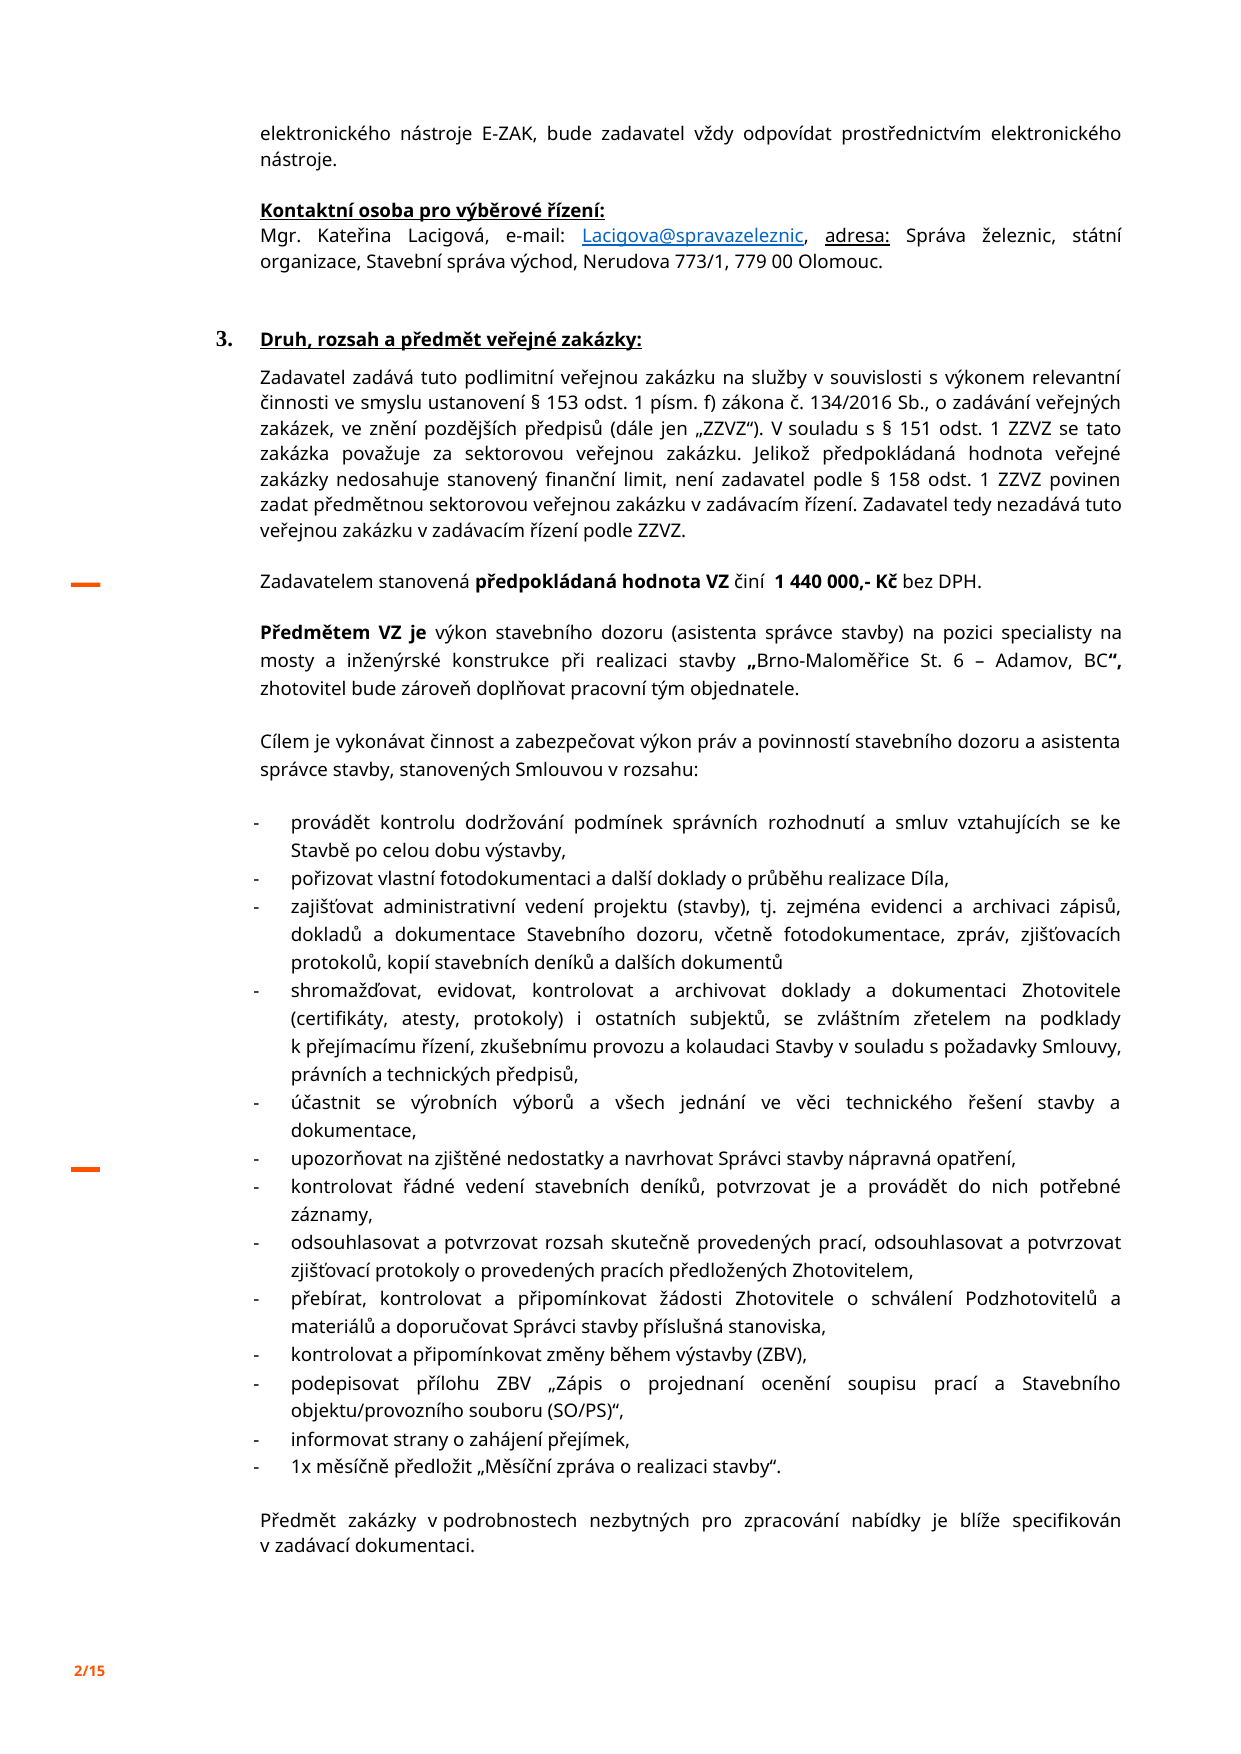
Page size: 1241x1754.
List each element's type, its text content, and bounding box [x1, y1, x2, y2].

text Mgr. Kateřina Lacigová, e-mail: Lacigova@spravazeleznic, adresa: Správa železnic, státní organizace, Stavební správa východ, Nerudova 773/1, 779 00 Olomouc. [260, 223, 1122, 274]
list kontrolovat a připomínkovat změny během výstavby (ZBV), [253, 1342, 1122, 1367]
text Zadavatelem stanovená předpokládaná hodnota VZ činí 1 440 000,- Kč bez DPH. [260, 568, 1122, 594]
text Cílem je vykonávat činnost a zabezpečovat výkon práv a povinností stavebního dozoru a asistenta správce stavby, stanovených Smlouvou v rozsahu: [260, 728, 1122, 782]
list provádět kontrolu dodržování podmínek správních rozhodnutí a smluv vztahujících se ke Stavbě po celou dobu výstavby, [253, 809, 1122, 863]
list kontrolovat řádné vedení stavebních deníků, potvrzovat je a provádět do nich potřebné záznamy, [253, 1174, 1122, 1227]
list 1x měsíčně předložit „Měsíční zpráva o realizaci stavby“. [253, 1454, 1122, 1479]
list shromažďovat, evidovat, kontrolovat a archivovat doklady a dokumentaci Zhotovitele (certifikáty, atesty, protokoly) i ostatních subjektů, se zvláštním zřetelem na podklady k přejímacímu řízení, zkušebnímu provozu a kolaudaci Stavby v souladu s požadavky Smlouvy, právních a technických předpisů, [253, 977, 1122, 1087]
text Kontaktní osoba pro výběrové řízení: [260, 197, 1122, 223]
list účastnit se výrobních výborů a všech jednání ve věci technického řešení stavby a dokumentace, [253, 1089, 1122, 1143]
text Předmět zakázky v podrobnostech nezbytných pro zpracování nabídky je blíže specifikován v zadávací dokumentaci. [260, 1507, 1122, 1558]
list Druh, rozsah a předmět veřejné zakázky: [216, 325, 1122, 352]
list informovat strany o zahájení přejímek, [253, 1426, 1122, 1451]
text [260, 121, 1122, 172]
list pořizovat vlastní fotodokumentaci a další doklady o průběhu realizace Díla, [253, 865, 1122, 891]
list odsouhlasovat a potvrzovat rozsah skutečně provedených prací, odsouhlasovat a potvrzovat zjišťovací protokoly o provedených pracích předložených Zhotovitelem, [253, 1230, 1122, 1283]
list přebírat, kontrolovat a připomínkovat žádosti Zhotovitele o schválení Podzhotovitelů a materiálů a doporučovat Správci stavby příslušná stanoviska, [253, 1286, 1122, 1339]
text Zadavatel zadává tuto podlimitní veřejnou zakázku na služby v souvislosti s výkonem relevantní činnosti ve smyslu ustanovení § 153 odst. 1 písm. f) zákona č. 134/2016 Sb., o zadávání veřejných zakázek, ve znění pozdějších předpisů (dále jen „ZZVZ“). V souladu s § 151 odst. 1 ZZVZ se tato zakázka považuje za sektorovou veřejnou zakázku. Jelikož předpokládaná hodnota veřejné zakázky nedosahuje stanovený finanční limit, není zadavatel podle § 158 odst. 1 ZZVZ povinen zadat předmětnou sektorovou veřejnou zakázku v zadávacím řízení. Zadavatel tedy nezadává tuto veřejnou zakázku v zadávacím řízení podle ZZVZ. [260, 364, 1122, 543]
list podepisovat přílohu ZBV „Zápis o projednaní ocenění soupisu prací a Stavebního objektu/provozního souboru (SO/PS)“, [253, 1370, 1122, 1423]
text Předmětem VZ je výkon stavebního dozoru (asistenta správce stavby) na pozici specialisty na mosty a inženýrské konstrukce při realizaci stavby „Brno-Maloměřice St. 6 – Adamov, BC“, zhotovitel bude zároveň doplňovat pracovní tým objednatele. [260, 619, 1122, 701]
list zajišťovat administrativní vedení projektu (stavby), tj. zejména evidenci a archivaci zápisů, dokladů a dokumentace Stavebního dozoru, včetně fotodokumentace, zpráv, zjišťovacích protokolů, kopií stavebních deníků a dalších dokumentů [253, 893, 1122, 975]
list upozorňovat na zjištěné nedostatky a navrhovat Správci stavby nápravná opatření, [253, 1146, 1122, 1171]
